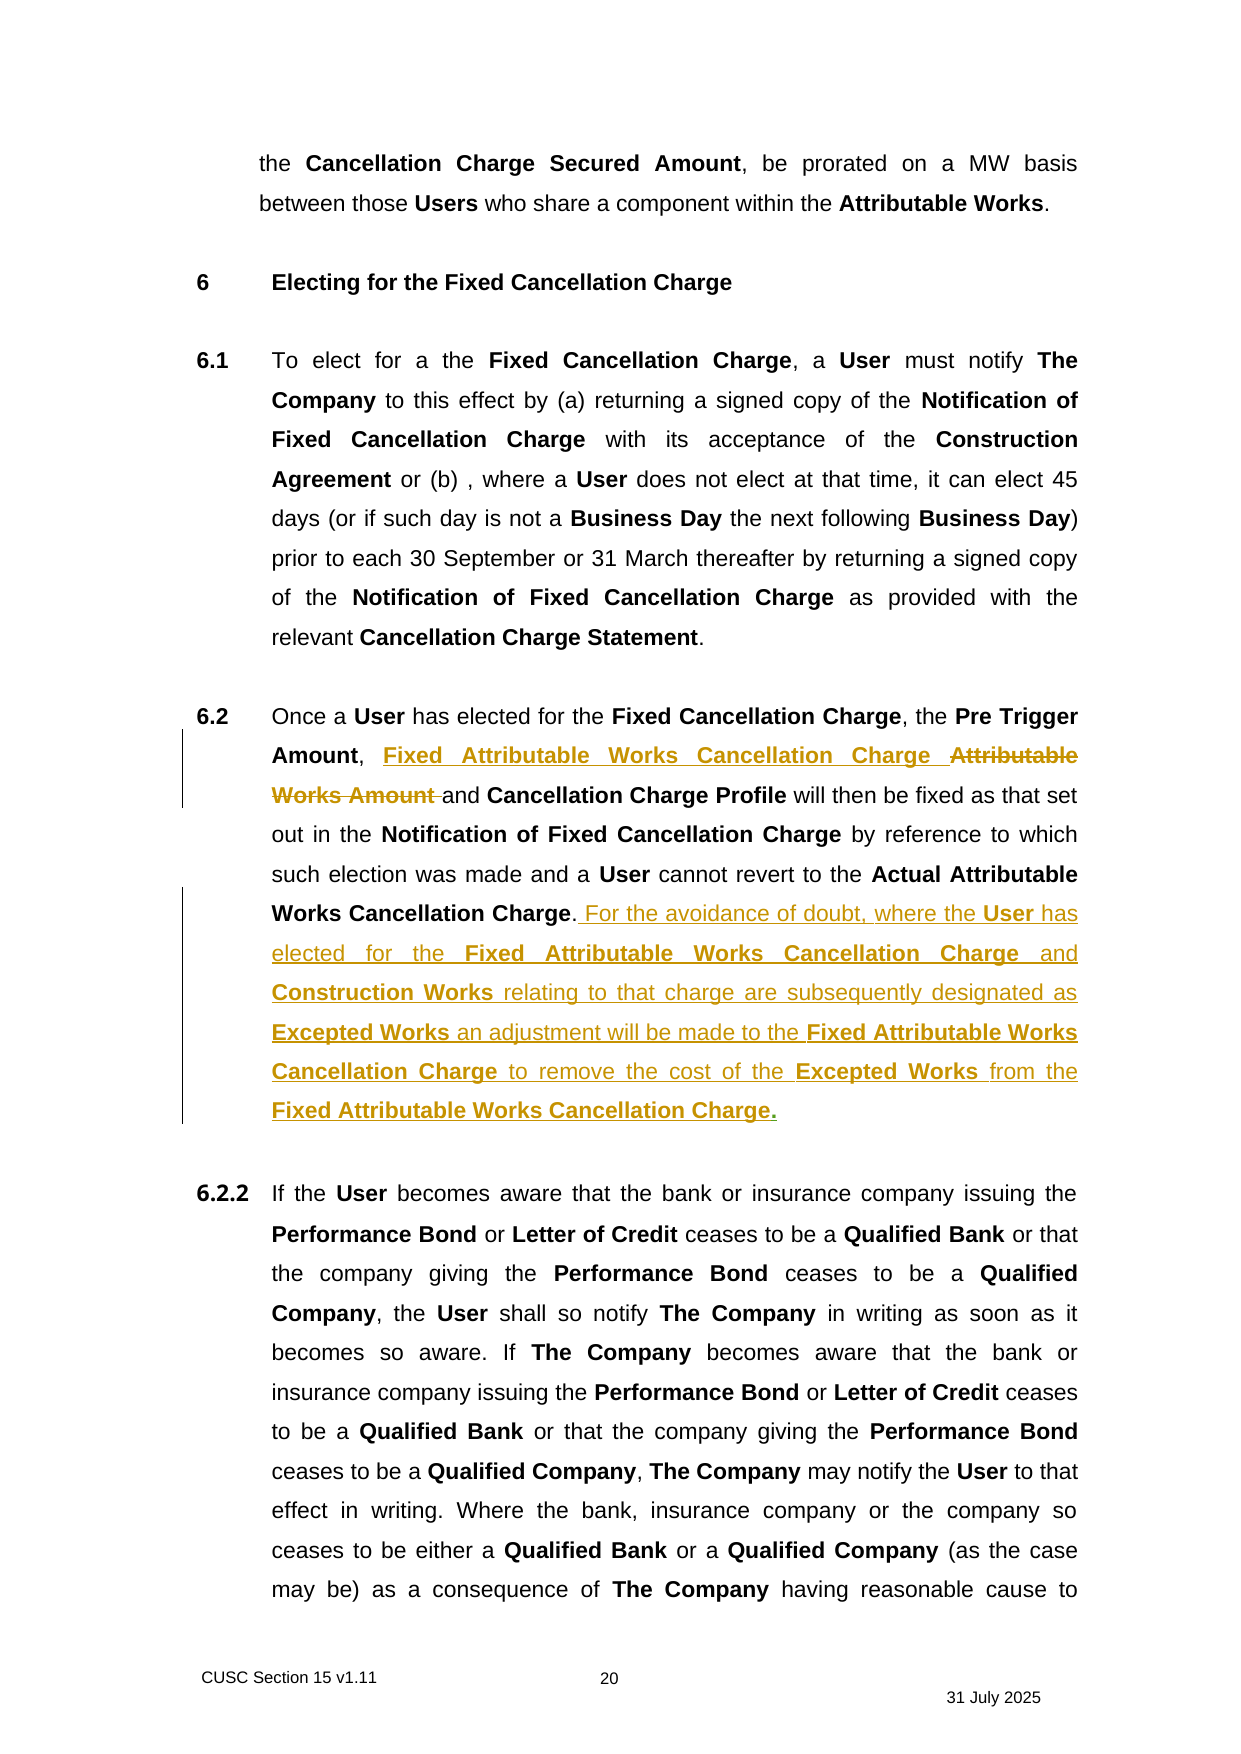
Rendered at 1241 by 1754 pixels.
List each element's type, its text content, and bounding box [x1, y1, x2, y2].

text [196, 1176, 1078, 1602]
text 6 Electing for the Fixed Cancellation Charge [196, 268, 1078, 295]
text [196, 150, 1078, 216]
text 6.1 To elect for a the Fixed Cancellation Charge, a User must notify The Company to this effect by (a) returning a signed copy of the Notification of Fixed Cancellation Charge with its acceptance of the Construction Agreement or (b) , where a User does not elect at that time, it can elect 45 days (or if such day is not a Business Day the next following Business Day) prior to each 30 September or 31 March thereafter by returning a signed copy of the Notification of Fixed Cancellation Charge as provided with the relevant Cancellation Charge Statement. [196, 347, 1078, 650]
text 6.2 Once a User has elected for the Fixed Cancellation Charge, the Pre Trigger Amount, and Cancellation Charge Profile will then be fixed as that set out in the Notification of Fixed Cancellation Charge by reference to which such election was made and a User cannot revert to the Actual Attributable Works Cancellation Charge. [196, 703, 1078, 1124]
